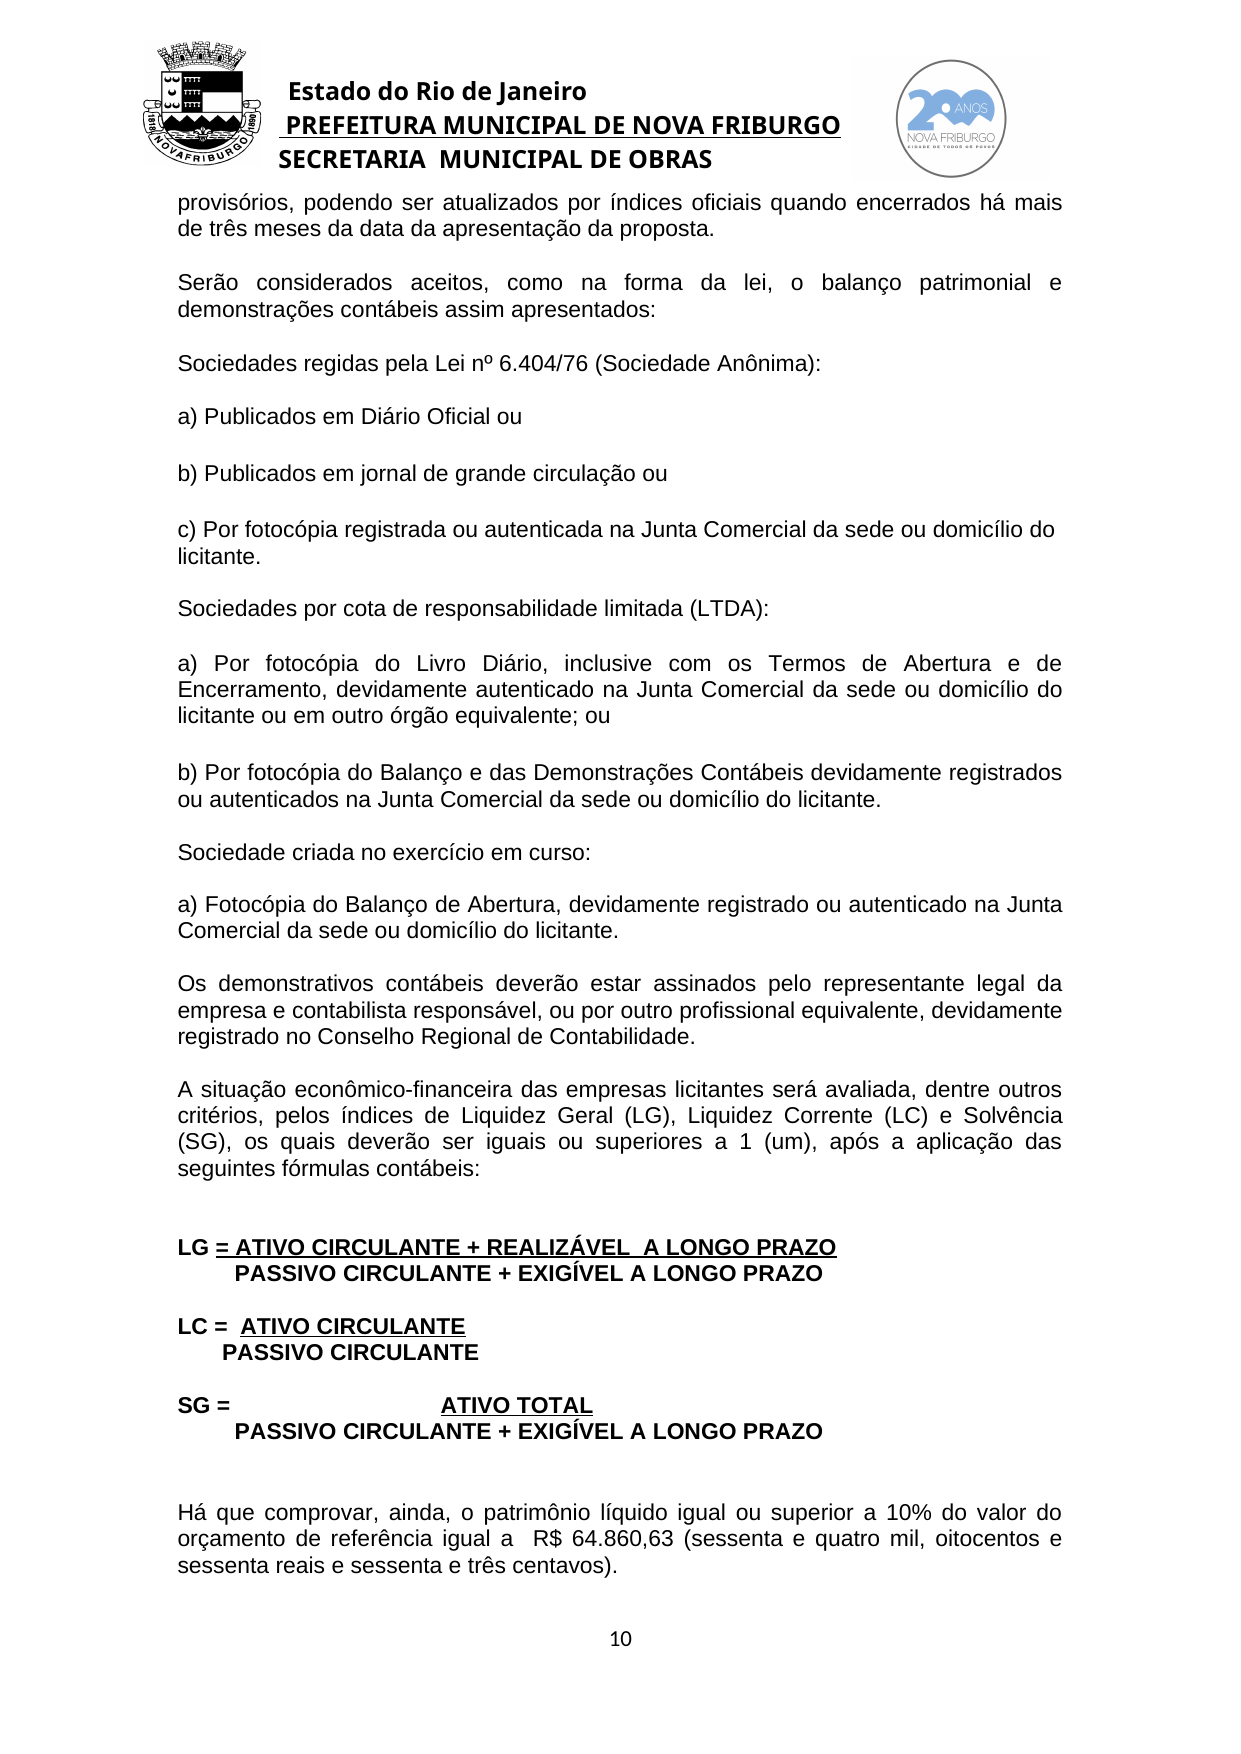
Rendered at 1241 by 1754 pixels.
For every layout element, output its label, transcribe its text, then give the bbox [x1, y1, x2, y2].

text b) Publicados em jornal de grande circulação ou [177, 459, 1063, 486]
text LG = ATIVO CIRCULANTE + REALIZÁVEL A LONGO PRAZO [177, 1234, 1063, 1260]
text Sociedades por cota de responsabilidade limitada (LTDA): [177, 595, 1063, 622]
picture [852, 56, 1050, 182]
text Serão considerados aceitos, como na forma da lei, o balanço patrimonial e demonstrações contábeis assim apresentados: [177, 269, 1063, 322]
text Os demonstrativos contábeis deverão estar assinados pelo representante legal da empresa e contabilista responsável, ou por outro profissional equivalente, devidamente registrado no Conselho Regional de Contabilidade. [177, 970, 1063, 1049]
text PASSIVO CIRCULANTE + EXIGÍVEL A LONGO PRAZO [177, 1418, 1063, 1444]
picture [142, 40, 262, 166]
text Sociedades regidas pela Lei nº 6.404/76 (Sociedade Anônima): [177, 350, 1063, 376]
text SG = ATIVO TOTAL [177, 1392, 1063, 1418]
text Há que comprovar, ainda, o patrimônio líquido igual ou superior a 10% do valor do orçamento de referência igual a R$ 64.860,63 (sessenta e quatro mil, oitocentos e sessenta reais e sessenta e três centavos). [177, 1499, 1063, 1578]
text Sociedade criada no exercício em curso: [177, 838, 1063, 865]
text A situação econômico-financeira das empresas licitantes será avaliada, dentre outros critérios, pelos índices de Liquidez Geral (LG), Liquidez Corrente (LC) e Solvência (SG), os quais deverão ser iguais ou superiores a 1 (um), após a aplicação das seguintes fórmulas contábeis: [177, 1076, 1063, 1181]
text a) Fotocópia do Balanço de Abertura, devidamente registrado ou autenticado na Junta Comercial da sede ou domicílio do licitante. [177, 891, 1063, 944]
text LC = ATIVO CIRCULANTE [177, 1313, 1063, 1339]
text a) Publicados em Diário Oficial ou [177, 403, 1063, 429]
text PASSIVO CIRCULANTE + EXIGÍVEL A LONGO PRAZO [177, 1260, 1063, 1286]
text c) Por fotocópia registrada ou autenticada na Junta Comercial da sede ou domicílio do licitante. [177, 516, 1063, 569]
text PASSIVO CIRCULANTE [177, 1339, 1063, 1366]
text b) Por fotocópia do Balanço e das Demonstrações Contábeis devidamente registrados ou autenticados na Junta Comercial da sede ou domicílio do licitante. [177, 759, 1063, 812]
text a) Por fotocópia do Livro Diário, inclusive com os Termos de Abertura e de Encerramento, devidamente autenticado na Junta Comercial da sede ou domicílio do licitante ou em outro órgão equivalente; ou [177, 650, 1063, 729]
